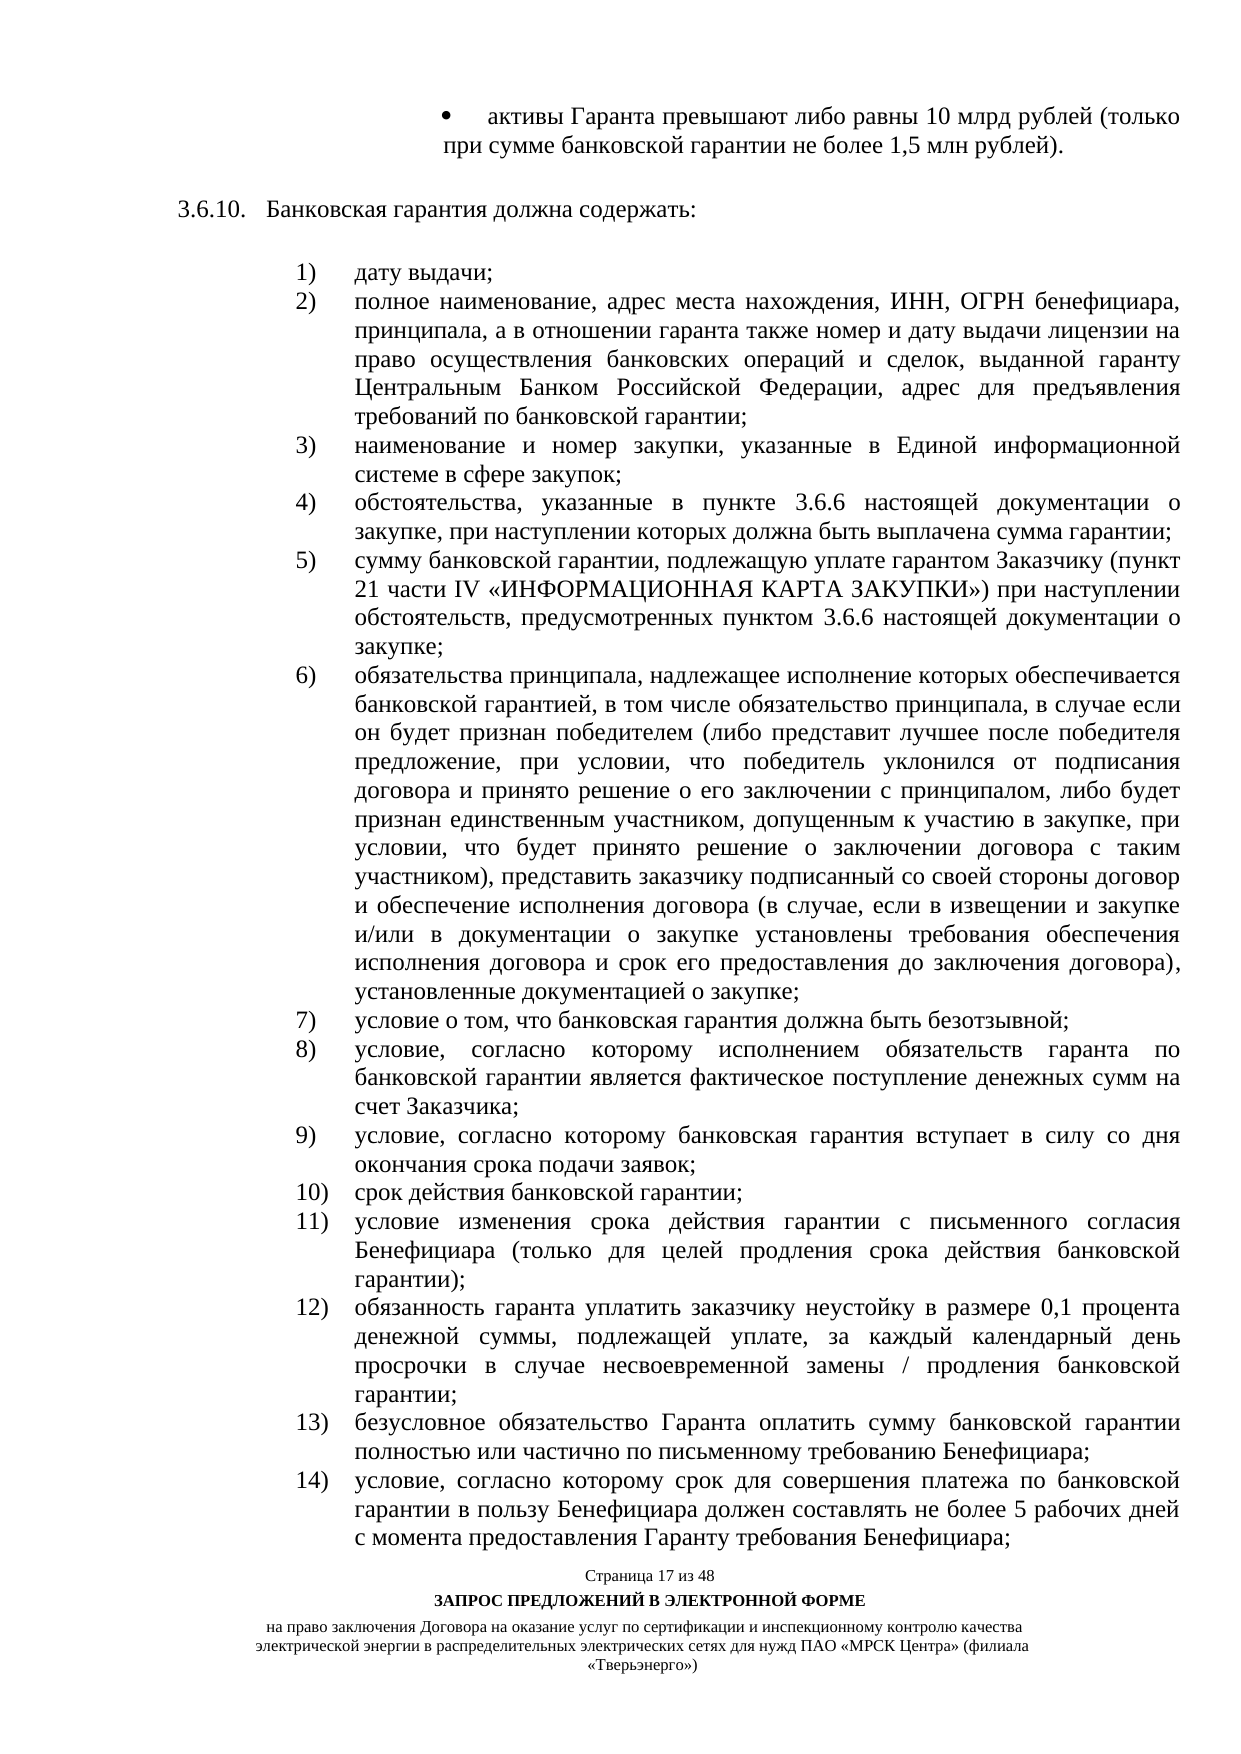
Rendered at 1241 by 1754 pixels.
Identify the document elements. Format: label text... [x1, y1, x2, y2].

list полное наименование, адрес места нахождения, ИНН, ОГРН бенефициара, принципала, а в отношении гаранта также номер и дату выдачи лицензии на право осуществления банковских операций и сделок, выданной гаранту Центральным Банком Российской Федерации, адрес для предъявления требований по банковской гарантии; [295, 286, 1181, 430]
list условие, согласно которому банковская гарантия вступает в силу со дня окончания срока подачи заявок; [295, 1120, 1181, 1177]
list срок действия банковской гарантии; [295, 1177, 1181, 1206]
list наименование и номер закупки, указанные в Единой информационной системе в сфере закупок; [295, 430, 1181, 487]
list условие, согласно которому исполнением обязательств гаранта по банковской гарантии является фактическое поступление денежных сумм на счет Заказчика; [295, 1034, 1181, 1120]
list активы Гаранта превышают либо равны 10 млрд рублей (только при сумме банковской гарантии не более 1,5 млн рублей). [442, 101, 1181, 159]
list обстоятельства, указанные в пункте 3.6.6 настоящей документации о закупке, при наступлении которых должна быть выплачена сумма гарантии; [295, 487, 1181, 545]
list обязанность гаранта уплатить заказчику неустойку в размере 0,1 процента денежной суммы, подлежащей уплате, за каждый календарный день просрочки в случае несвоевременной замены / продления банковской гарантии; [295, 1292, 1181, 1407]
list условие о том, что банковская гарантия должна быть безотзывной; [295, 1005, 1181, 1034]
subtitle Банковская гарантия должна содержать: [118, 194, 1181, 222]
list условие, согласно которому срок для совершения платежа по банковской гарантии в пользу Бенефициара должен составлять не более 5 рабочих дней с момента предоставления Гаранту требования Бенефициара; [295, 1465, 1181, 1551]
list сумму банковской гарантии, подлежащую уплате гарантом Заказчику (пункт 21 части IV «ИНФОРМАЦИОННАЯ КАРТА ЗАКУПКИ») при наступлении обстоятельств, предусмотренных пунктом 3.6.6 настоящей документации о закупке; [295, 545, 1181, 660]
list обязательства принципала, надлежащее исполнение которых обеспечивается банковской гарантией, в том числе обязательство принципала, в случае если он будет признан победителем (либо представит лучшее после победителя предложение, при условии, что победитель уклонился от подписания договора и принято решение о его заключении с принципалом, либо будет признан единственным участником, допущенным к участию в закупке, при условии, что будет принято решение о заключении договора с таким участником), представить заказчику подписанный со своей стороны договор и обеспечение исполнения договора (в случае, если в извещении и закупке и/или в документации о закупке установлены требования обеспечения исполнения договора и срок его предоставления до заключения договора), установленные документацией о закупке; [295, 660, 1181, 1005]
list условие изменения срока действия гарантии с письменного согласия Бенефициара (только для целей продления срока действия банковской гарантии); [295, 1206, 1181, 1292]
list дату выдачи; [295, 257, 1181, 286]
list безусловное обязательство Гаранта оплатить сумму банковской гарантии полностью или частично по письменному требованию Бенефициара; [295, 1407, 1181, 1465]
